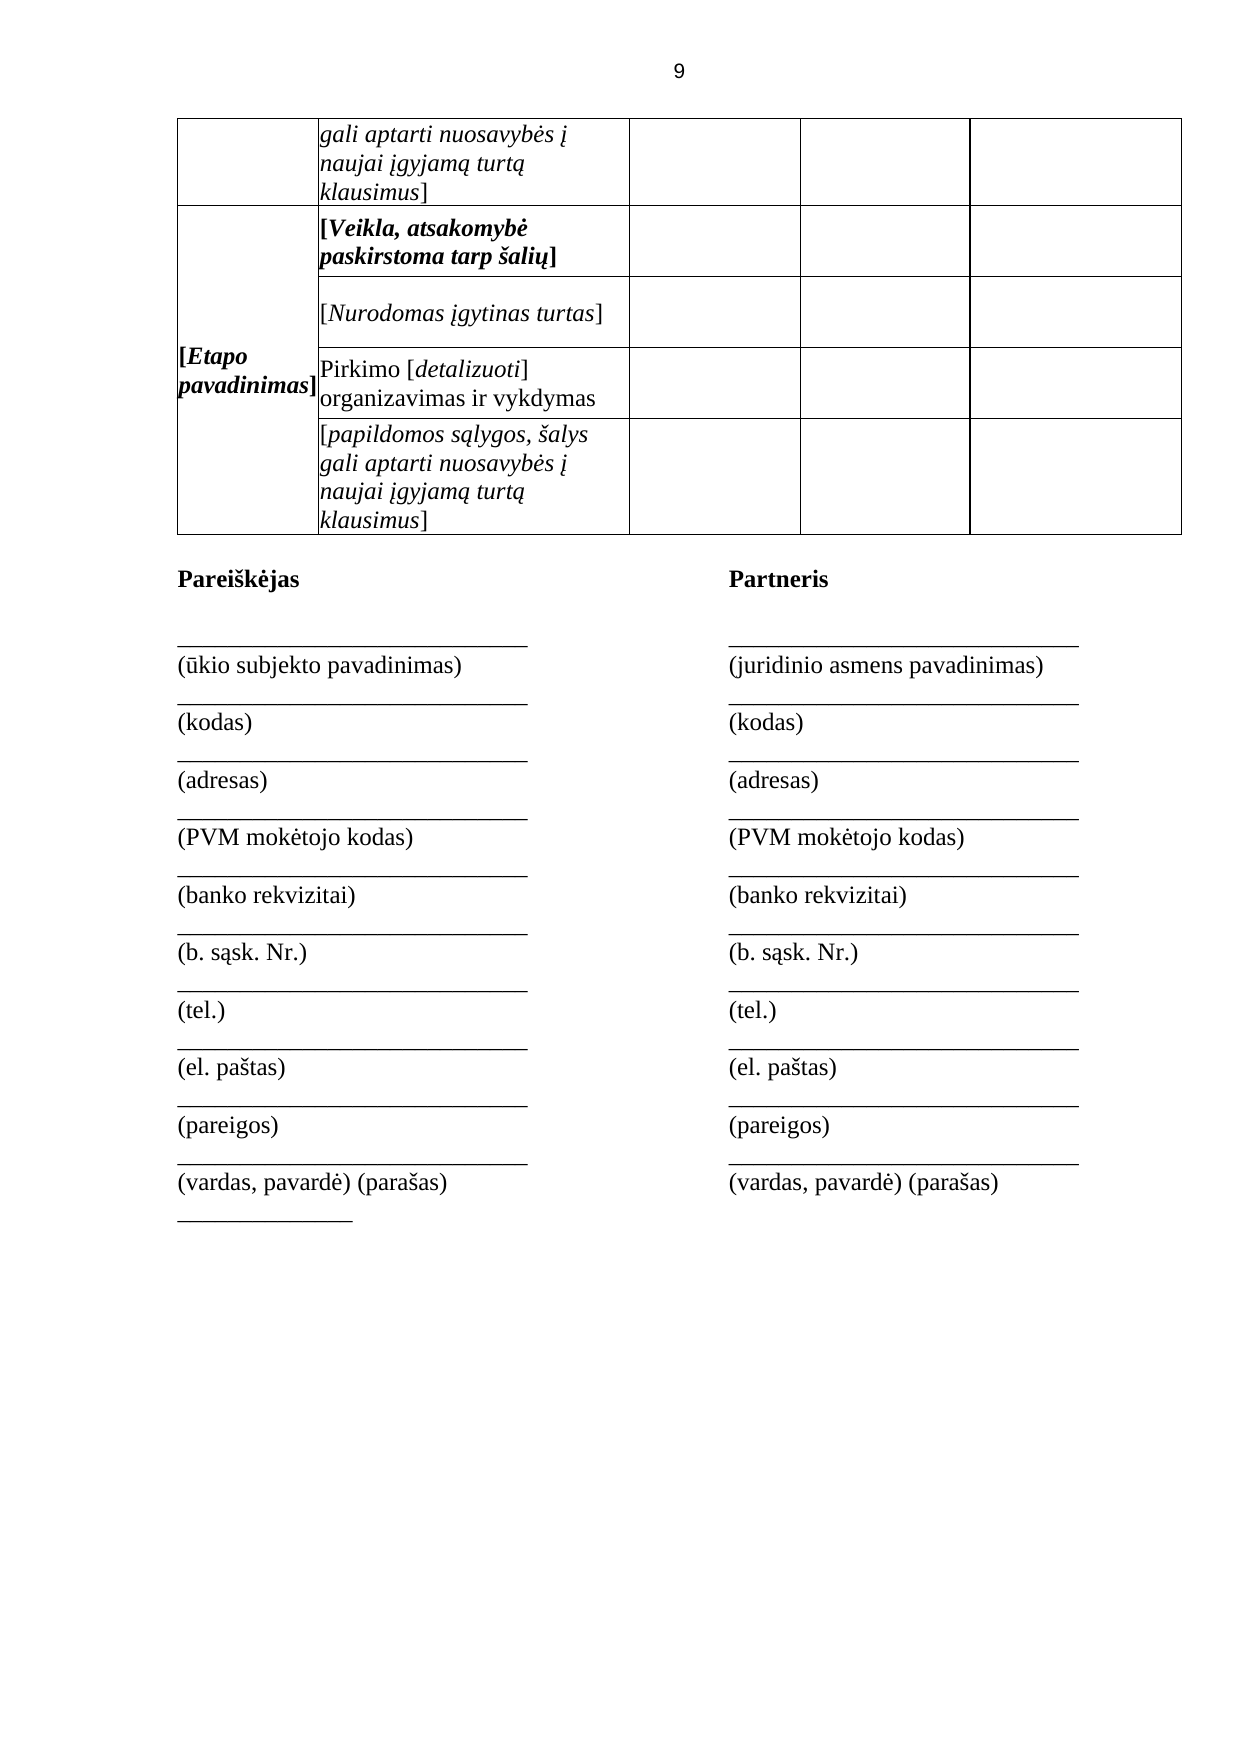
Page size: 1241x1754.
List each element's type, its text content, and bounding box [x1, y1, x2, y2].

table_cell [Etapo pavadinimas] [178, 206, 318, 534]
table_cell Pirkimo [detalizuoti] organizavimas ir vykdymas [319, 348, 629, 418]
table_cell [971, 206, 1181, 276]
table_cell [971, 119, 1181, 205]
text ______________ [177, 1196, 1181, 1225]
table_header Partneris ____________________________ (juridinio asmens pavadinimas) ____________________________ (kodas) ____________________________ (adresas) ____________________________ (PVM mokėtojo kodas) ____________________________ (banko rekvizitai) ____________________________ (b. sąsk. Nr.) ____________________________ (tel.) ____________________________ (el. paštas) ____________________________ (pareigos) ____________________________ (vardas, pavardė) (parašas) [729, 564, 1181, 1196]
table_cell [971, 277, 1181, 347]
table_cell [630, 277, 800, 347]
table_cell [630, 348, 800, 418]
table_cell [971, 348, 1181, 418]
table_cell [801, 348, 969, 418]
table_cell [630, 419, 800, 534]
table_cell [Veikla, atsakomybė paskirstoma tarp šalių] [319, 206, 629, 276]
table_cell [801, 119, 969, 205]
table_cell [papildomos sąlygos, šalys gali aptarti nuosavybės į naujai įgyjamą turtą klausimus] [319, 419, 629, 534]
table_cell [801, 419, 969, 534]
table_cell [319, 119, 629, 205]
table_header Pareiškėjas ____________________________ (ūkio subjekto pavadinimas) ____________________________ (kodas) ____________________________ (adresas) ____________________________ (PVM mokėtojo kodas) ____________________________ (banko rekvizitai) ____________________________ (b. sąsk. Nr.) ____________________________ (tel.) ____________________________ (el. paštas) ____________________________ (pareigos) ____________________________ (vardas, pavardė) (parašas) [177, 564, 728, 1196]
table_cell [801, 206, 969, 276]
table_cell [801, 277, 969, 347]
table_cell [630, 119, 800, 205]
table_cell [630, 206, 800, 276]
table_cell [Nurodomas įgytinas turtas] [319, 277, 629, 347]
table_cell [971, 419, 1181, 534]
